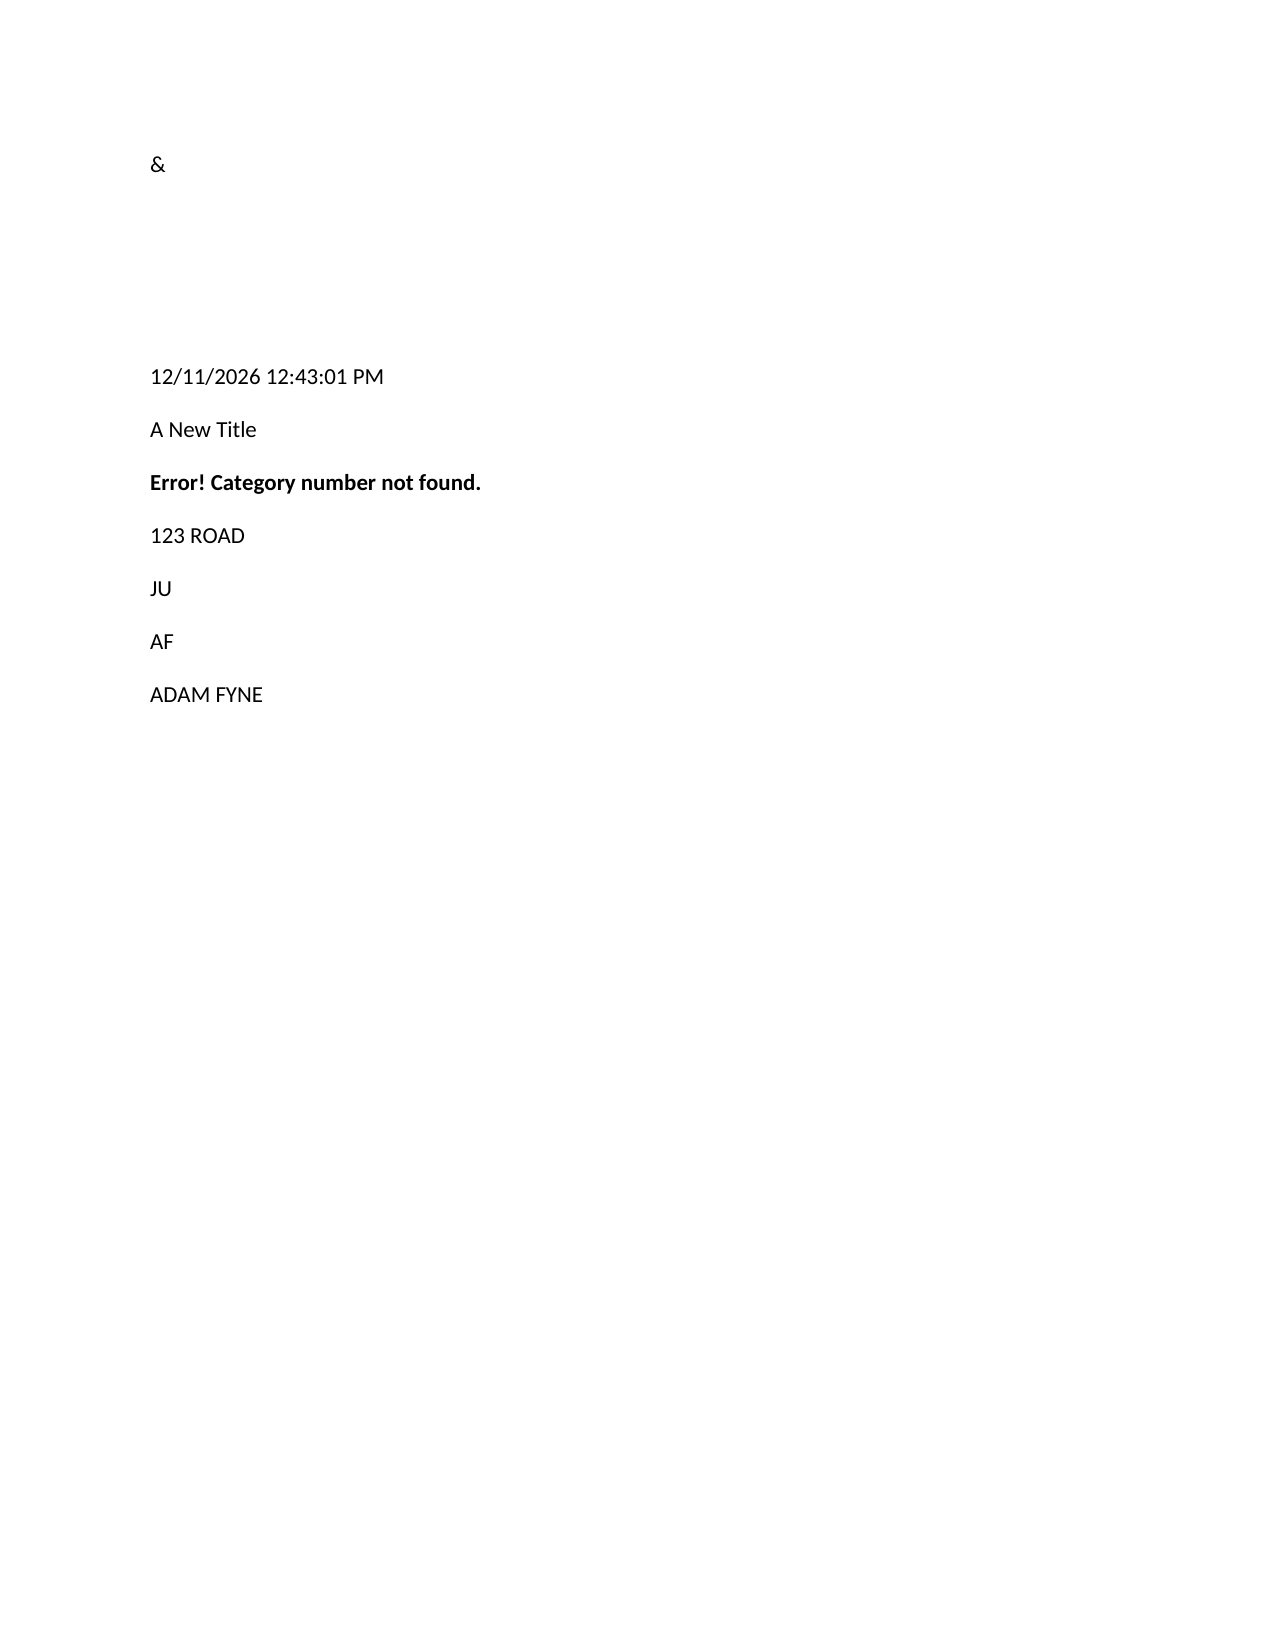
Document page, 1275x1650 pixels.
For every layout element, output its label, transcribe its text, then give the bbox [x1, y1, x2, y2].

text AF [150, 627, 1125, 655]
text ADAM FYNE [150, 680, 1125, 708]
text JU [150, 574, 1125, 602]
text Error! Category number not found. [150, 468, 1125, 496]
text 13/01/2025 10:05:07 AM [150, 362, 1125, 390]
text A New Title [150, 415, 1125, 443]
text 123 ROAD [150, 521, 1125, 549]
